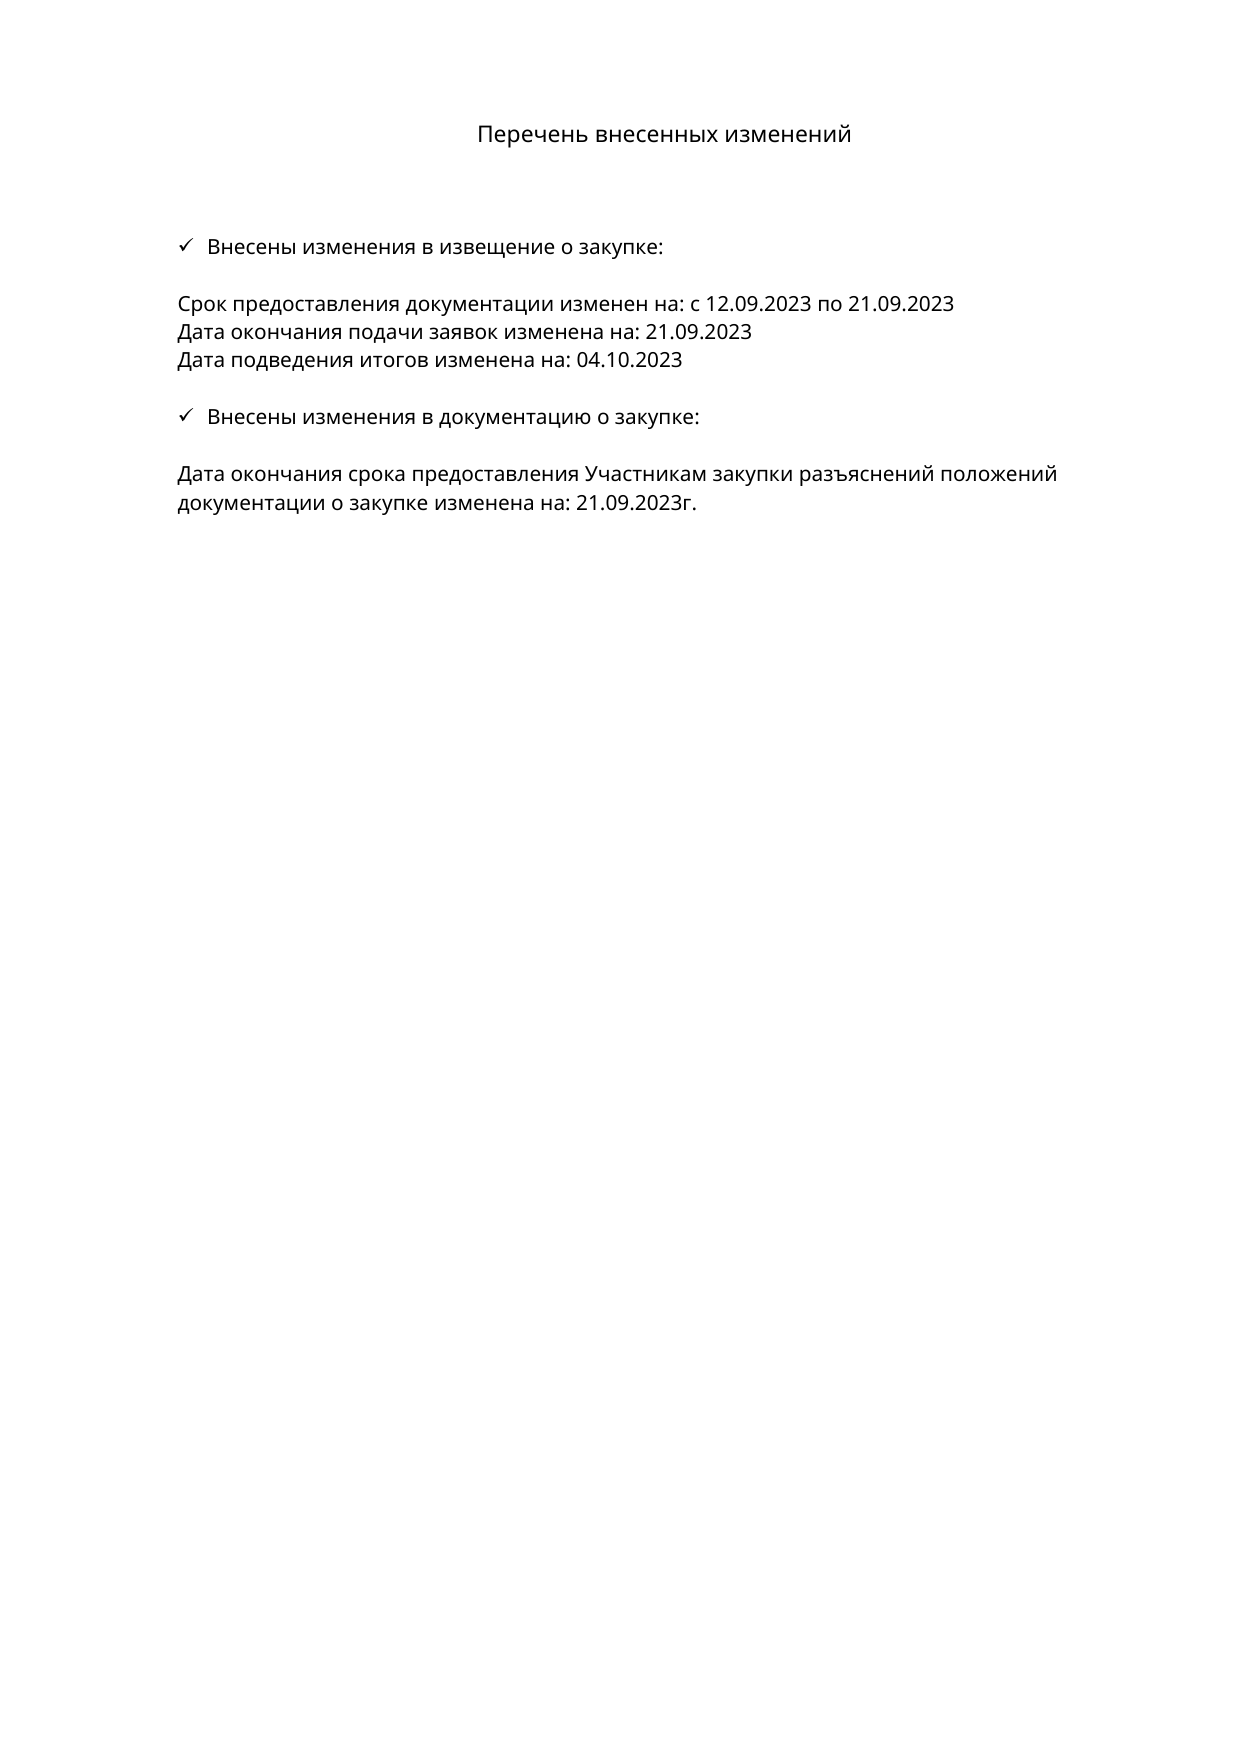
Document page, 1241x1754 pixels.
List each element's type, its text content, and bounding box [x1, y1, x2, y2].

text Дата подведения итогов изменена на: 04.10.2023 [177, 346, 1152, 374]
text Срок предоставления документации изменен на: с 12.09.2023 по 21.09.2023 [177, 289, 1152, 317]
list Внесены изменения в документацию о закупке: [177, 402, 1152, 431]
text Дата окончания подачи заявок изменена на: 21.09.2023 [177, 317, 1152, 346]
text Перечень внесенных изменений [177, 118, 1152, 149]
text Дата окончания срока предоставления Участникам закупки разъяснений положений документации о закупке изменена на: 21.09.2023г. [177, 459, 1152, 516]
list Внесены изменения в извещение о закупке: [177, 232, 1152, 260]
